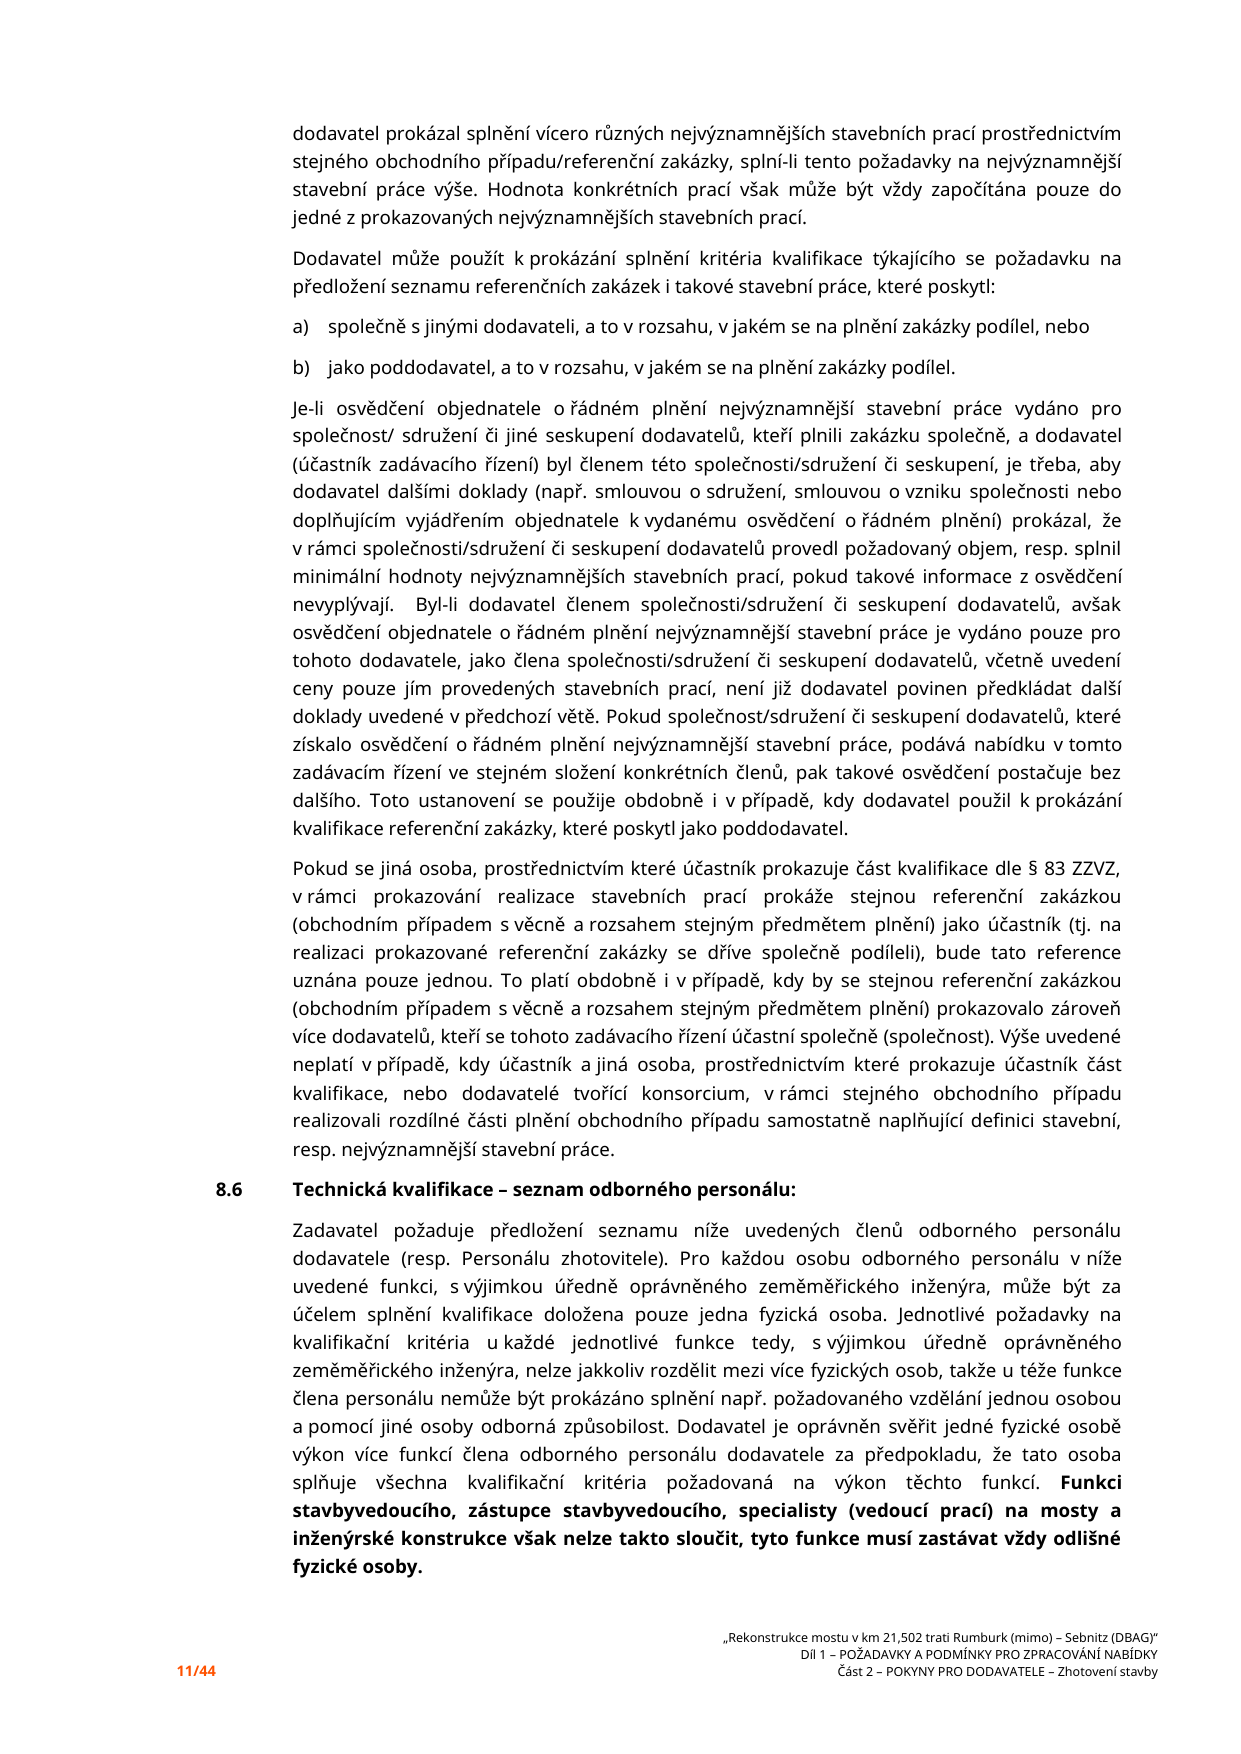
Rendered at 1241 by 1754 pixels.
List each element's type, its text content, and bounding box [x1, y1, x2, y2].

text Dodavatel může použít k prokázání splnění kritéria kvalifikace týkajícího se požadavku na předložení seznamu referenčních zakázek i takové stavební práce, které poskytl: [292, 245, 1122, 299]
text jako poddodavatel, a to v rozsahu, v jakém se na plnění zakázky podílel. [292, 354, 1122, 380]
text Pokud se jiná osoba, prostřednictvím které účastník prokazuje část kvalifikace dle § 83 ZZVZ, v rámci prokazování realizace stavebních prací prokáže stejnou referenční zakázkou (obchodním případem s věcně a rozsahem stejným předmětem plnění) jako účastník (tj. na realizaci prokazované referenční zakázky se dříve společně podíleli), bude tato reference uznána pouze jednou. To platí obdobně i v případě, kdy by se stejnou referenční zakázkou (obchodním případem s věcně a rozsahem stejným předmětem plnění) prokazovalo zároveň více dodavatelů, kteří se tohoto zadávacího řízení účastní společně (společnost). Výše uvedené neplatí v případě, kdy účastník a jiná osoba, prostřednictvím které prokazuje účastník část kvalifikace, nebo dodavatelé tvořící konsorcium, v rámci stejného obchodního případu realizovali rozdílné části plnění obchodního případu samostatně naplňující definici stavební, resp. nejvýznamnější stavební práce. [292, 856, 1122, 1161]
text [292, 121, 1122, 230]
text Zadavatel požaduje předložení seznamu níže uvedených členů odborného personálu dodavatele (resp. Personálu zhotovitele). Pro každou osobu odborného personálu v níže uvedené funkci, s výjimkou úředně oprávněného zeměměřického inženýra, může být za účelem splnění kvalifikace doložena pouze jedna fyzická osoba. Jednotlivé požadavky na kvalifikační kritéria u každé jednotlivé funkce tedy, s výjimkou úředně oprávněného zeměměřického inženýra, nelze jakkoliv rozdělit mezi více fyzických osob, takže u téže funkce člena personálu nemůže být prokázáno splnění např. požadovaného vzdělání jednou osobou a pomocí jiné osoby odborná způsobilost. Dodavatel je oprávněn svěřit jedné fyzické osobě výkon více funkcí člena odborného personálu dodavatele za předpokladu, že tato osoba splňuje všechna kvalifikační kritéria požadovaná na výkon těchto funkcí. Funkci stavbyvedoucího, zástupce stavbyvedoucího, specialisty (vedoucí prací) na mosty a inženýrské konstrukce však nelze takto sloučit, tyto funkce musí zastávat vždy odlišné fyzické osoby. [292, 1217, 1122, 1579]
text Je-li osvědčení objednatele o řádném plnění nejvýznamnější stavební práce vydáno pro společnost/ sdružení či jiné seskupení dodavatelů, kteří plnili zakázku společně, a dodavatel (účastník zadávacího řízení) byl členem této společnosti/sdružení či seskupení, je třeba, aby dodavatel dalšími doklady (např. smlouvou o sdružení, smlouvou o vzniku společnosti nebo doplňujícím vyjádřením objednatele k vydanému osvědčení o řádném plnění) prokázal, že v rámci společnosti/sdružení či seskupení dodavatelů provedl požadovaný objem, resp. splnil minimální hodnoty nejvýznamnějších stavebních prací, pokud takové informace z osvědčení nevyplývají. Byl-li dodavatel členem společnosti/sdružení či seskupení dodavatelů, avšak osvědčení objednatele o řádném plnění nejvýznamnější stavební práce je vydáno pouze pro tohoto dodavatele, jako člena společnosti/sdružení či seskupení dodavatelů, včetně uvedení ceny pouze jím provedených stavebních prací, není již dodavatel povinen předkládat další doklady uvedené v předchozí větě. Pokud společnost/sdružení či seskupení dodavatelů, které získalo osvědčení o řádném plnění nejvýznamnější stavební práce, podává nabídku v tomto zadávacím řízení ve stejném složení konkrétních členů, pak takové osvědčení postačuje bez dalšího. Toto ustanovení se použije obdobně i v případě, kdy dodavatel použil k prokázání kvalifikace referenční zakázky, které poskytl jako poddodavatel. [292, 395, 1122, 841]
text Technická kvalifikace – seznam odborného personálu: [216, 1176, 1122, 1202]
list společně s jinými dodavateli, a to v rozsahu, v jakém se na plnění zakázky podílel, nebo [292, 314, 1122, 339]
